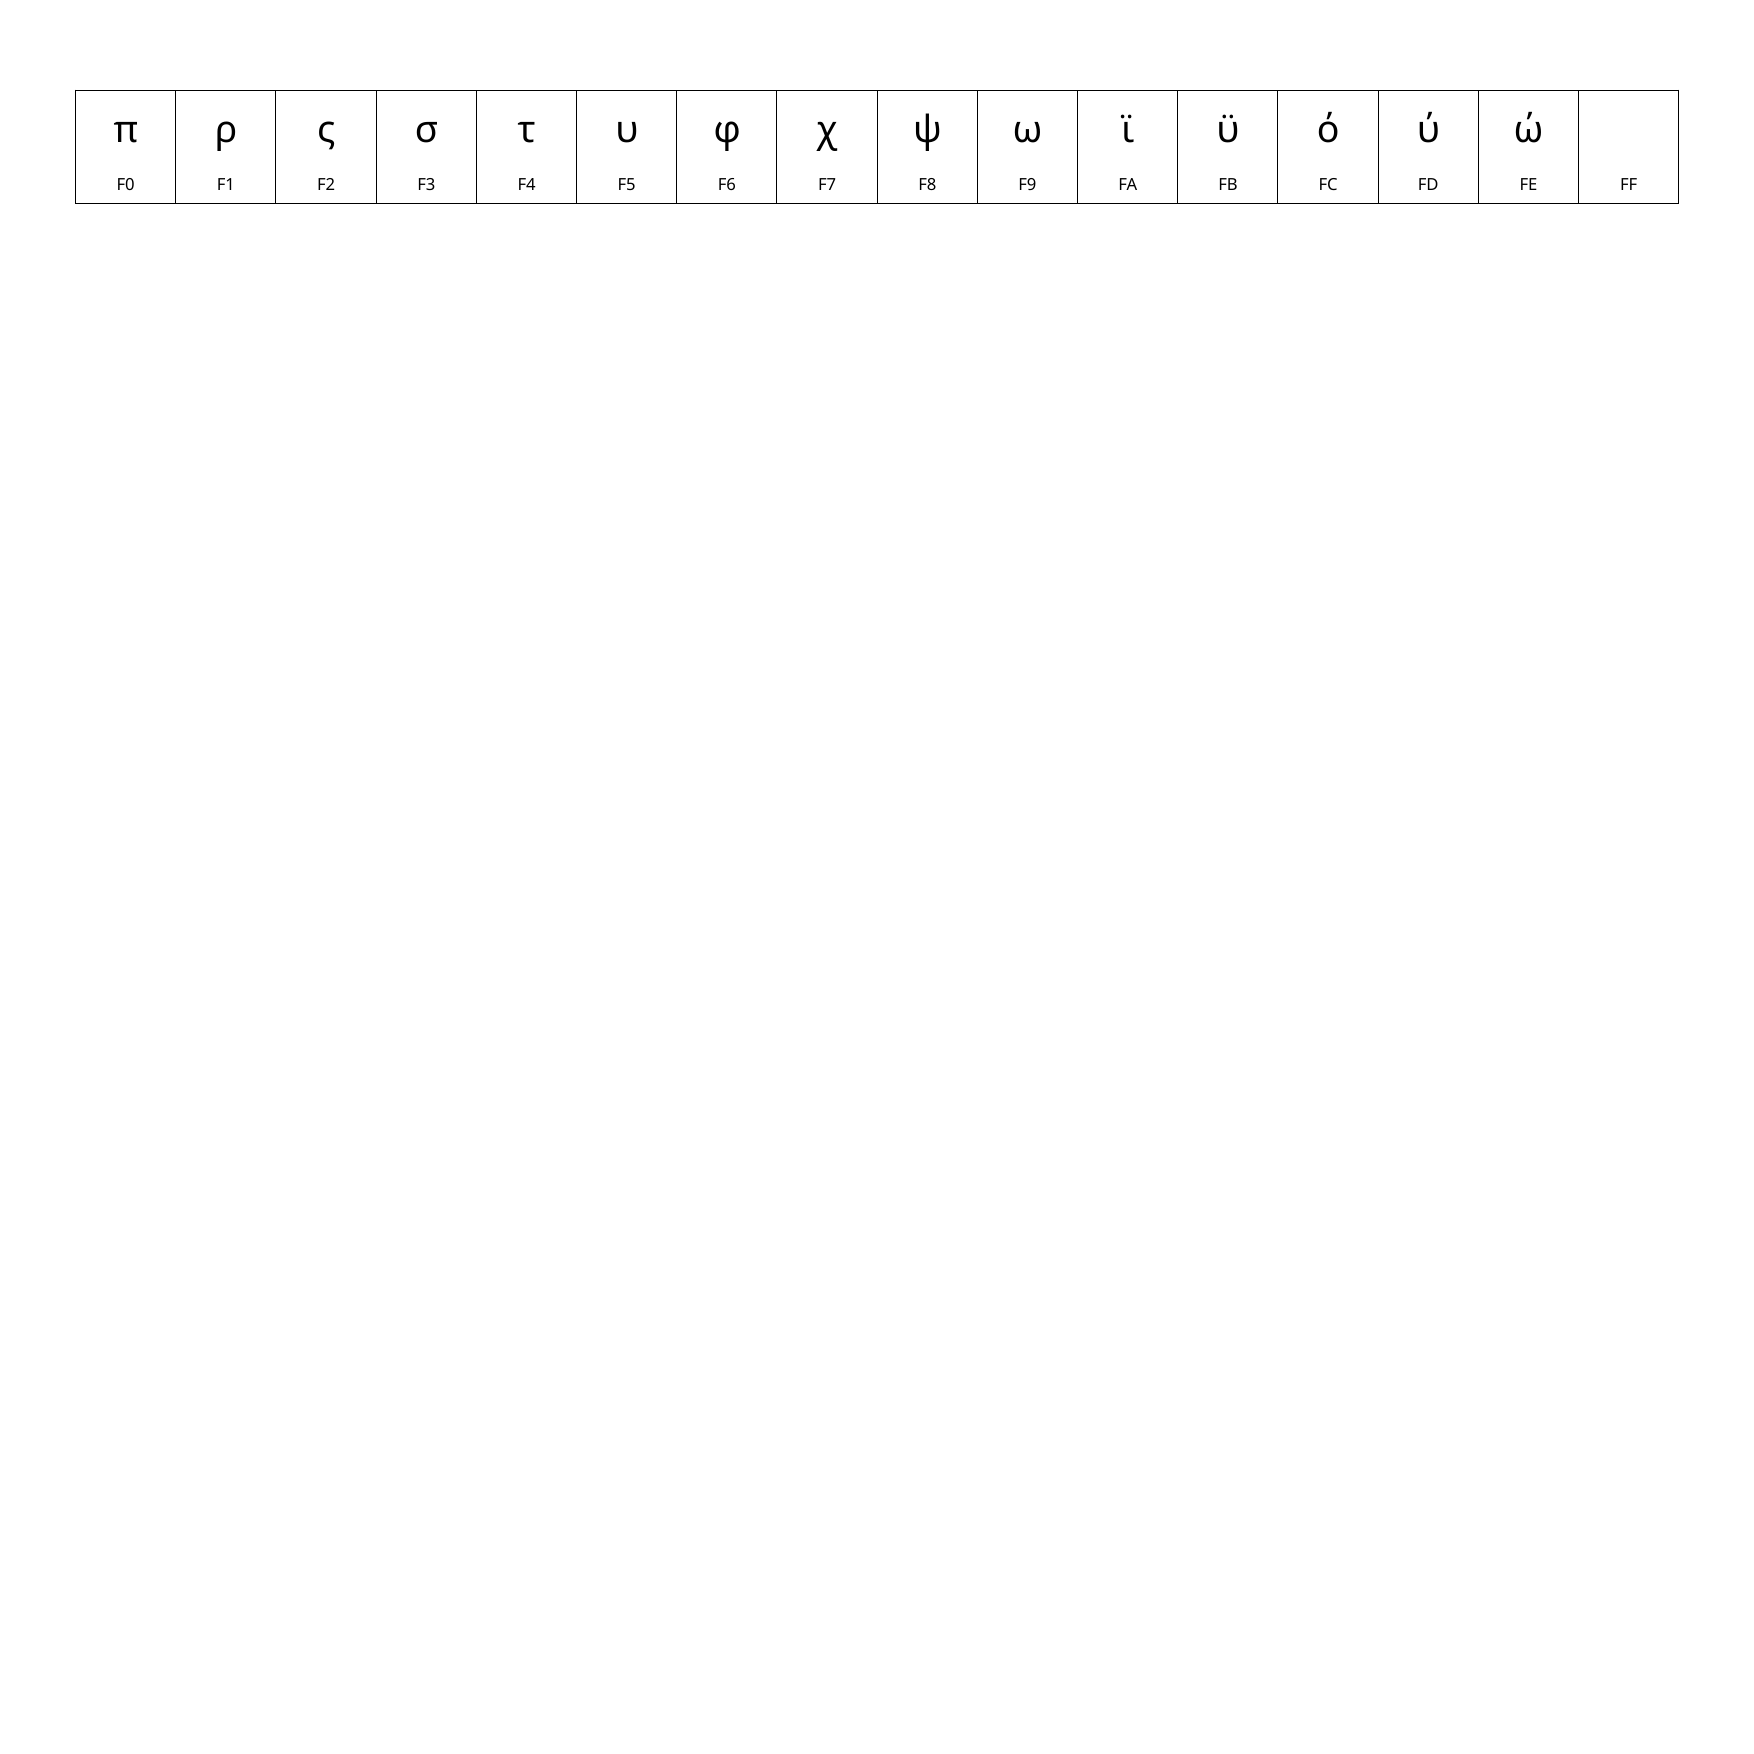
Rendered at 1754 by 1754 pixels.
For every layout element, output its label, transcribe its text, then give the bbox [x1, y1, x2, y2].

table_cell χ F7 [777, 91, 877, 203]
table_cell φ F6 [677, 91, 776, 203]
table_cell ψ F8 [878, 91, 977, 203]
table_cell ω F9 [978, 91, 1077, 203]
table_cell FF [1579, 91, 1678, 203]
table_cell ϋ FB [1178, 91, 1277, 203]
table_cell σ F3 [377, 91, 476, 203]
table_cell ό FC [1278, 91, 1378, 203]
table_cell ς F2 [276, 91, 376, 203]
table_cell ρ F1 [176, 91, 275, 203]
table_cell ϊ FA [1078, 91, 1177, 203]
table_cell τ F4 [477, 91, 576, 203]
table_cell ύ FD [1379, 91, 1478, 203]
table_cell υ F5 [577, 91, 676, 203]
table_cell ώ FE [1479, 91, 1578, 203]
table_cell π F0 [76, 91, 175, 203]
